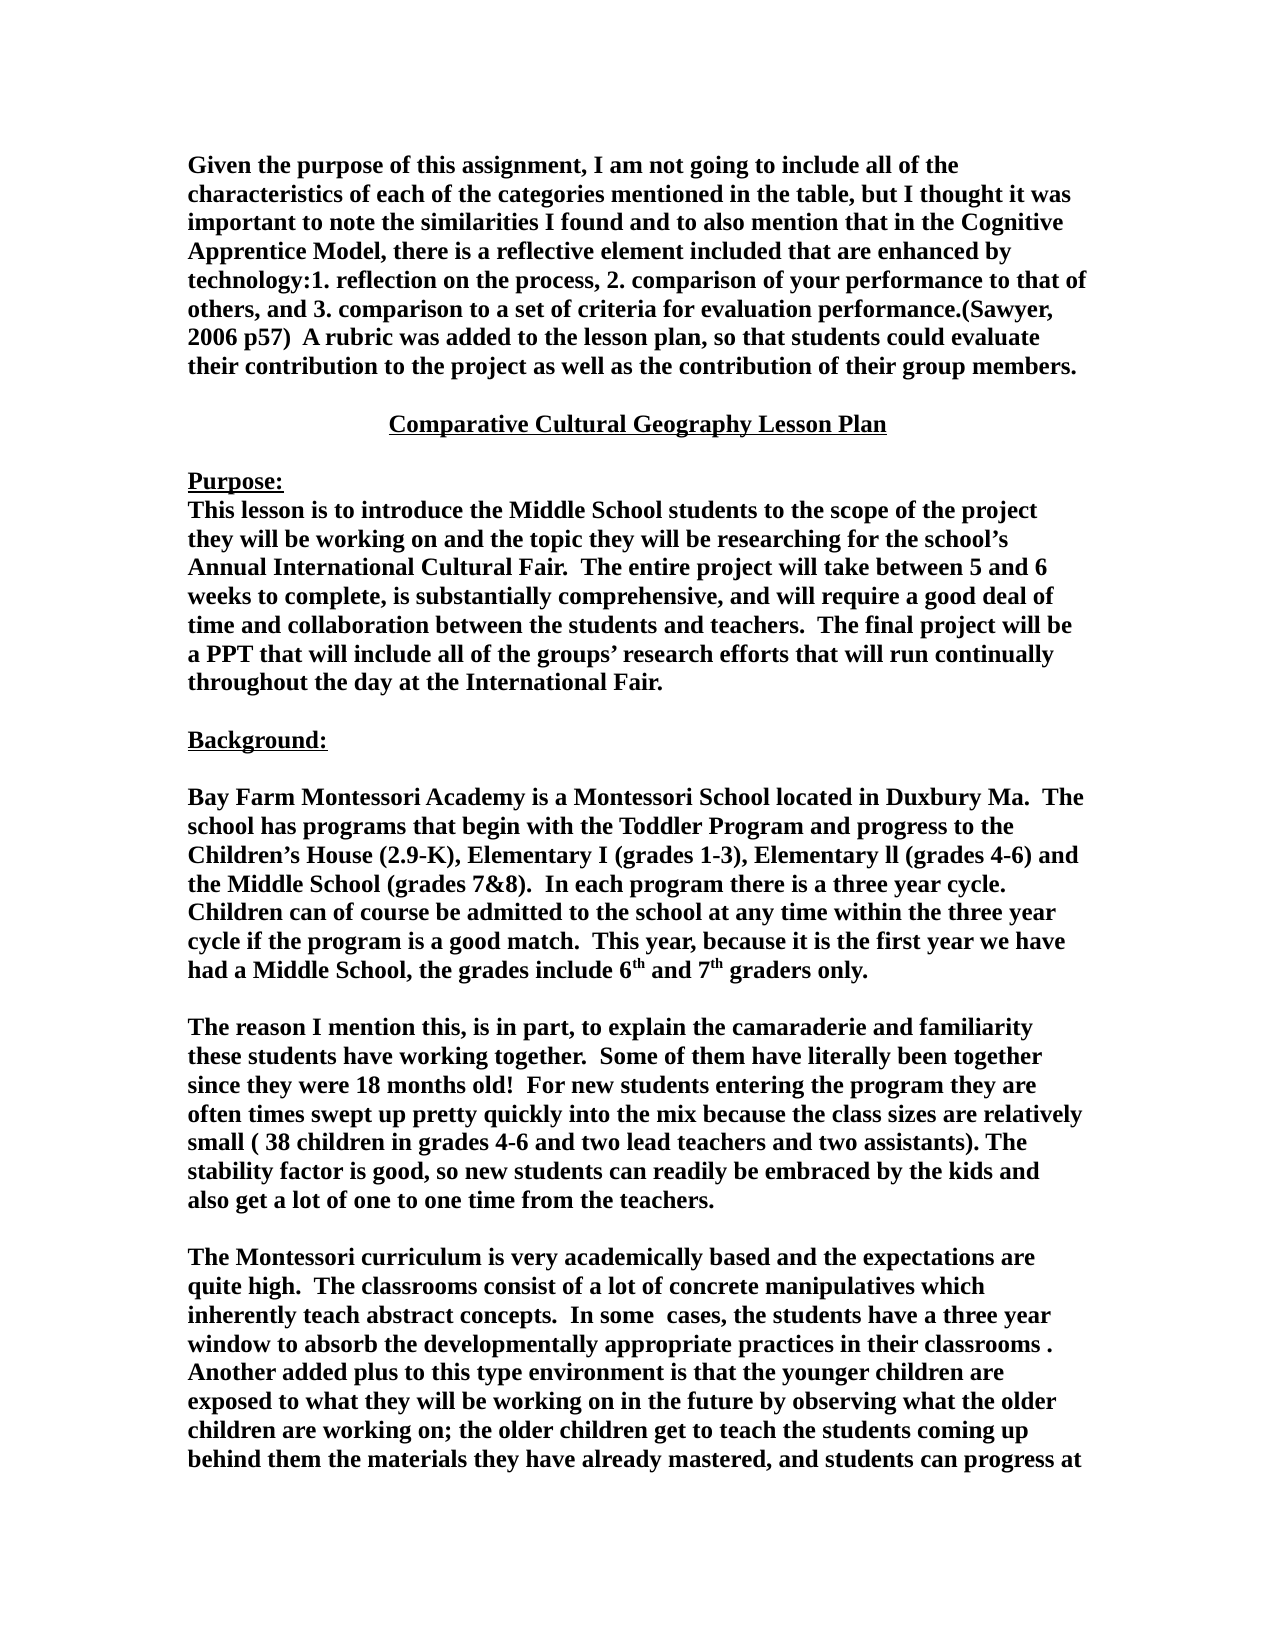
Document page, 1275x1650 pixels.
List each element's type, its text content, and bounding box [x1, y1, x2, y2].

text Given the purpose of this assignment, I am not going to include all of the characteristics of each of the categories mentioned in the table, but I thought it was important to note the similarities I found and to also mention that in the Cognitive Apprentice Model, there is a reflective element included that are enhanced by technology:1. reflection on the process, 2. comparison of your performance to that of others, and 3. comparison to a set of criteria for evaluation performance.(Sawyer, 2006 p57) A rubric was added to the lesson plan, so that students could evaluate their contribution to the project as well as the contribution of their group members. [187, 150, 1087, 380]
text The reason I mention this, is in part, to explain the camaraderie and familiarity these students have working together. Some of them have literally been together since they were 18 months old! For new students entering the program they are often times swept up pretty quickly into the mix because the class sizes are relatively small ( 38 children in grades 4-6 and two lead teachers and two assistants). The stability factor is good, so new students can readily be embraced by the kids and also get a lot of one to one time from the teachers. [187, 1012, 1087, 1214]
text Bay Farm Montessori Academy is a Montessori School located in Duxbury Ma. The school has programs that begin with the Toddler Program and progress to the Children’s House (2.9-K), Elementary I (grades 1-3), Elementary ll (grades 4-6) and the Middle School (grades 7&8). In each program there is a three year cycle. Children can of course be admitted to the school at any time within the three year cycle if the program is a good match. This year, because it is the first year we have had a Middle School, the grades include 6th and 7th graders only. [187, 782, 1087, 984]
text Purpose: [187, 466, 1087, 495]
text Background: [187, 725, 1087, 754]
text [187, 1242, 1087, 1472]
text Comparative Cultural Geography Lesson Plan [187, 409, 1087, 437]
text This lesson is to introduce the Middle School students to the scope of the project they will be working on and the topic they will be researching for the school’s Annual International Cultural Fair. The entire project will take between 5 and 6 weeks to complete, is substantially comprehensive, and will require a good deal of time and collaboration between the students and teachers. The final project will be a PPT that will include all of the groups’ research efforts that will run continually throughout the day at the International Fair. [187, 495, 1087, 696]
